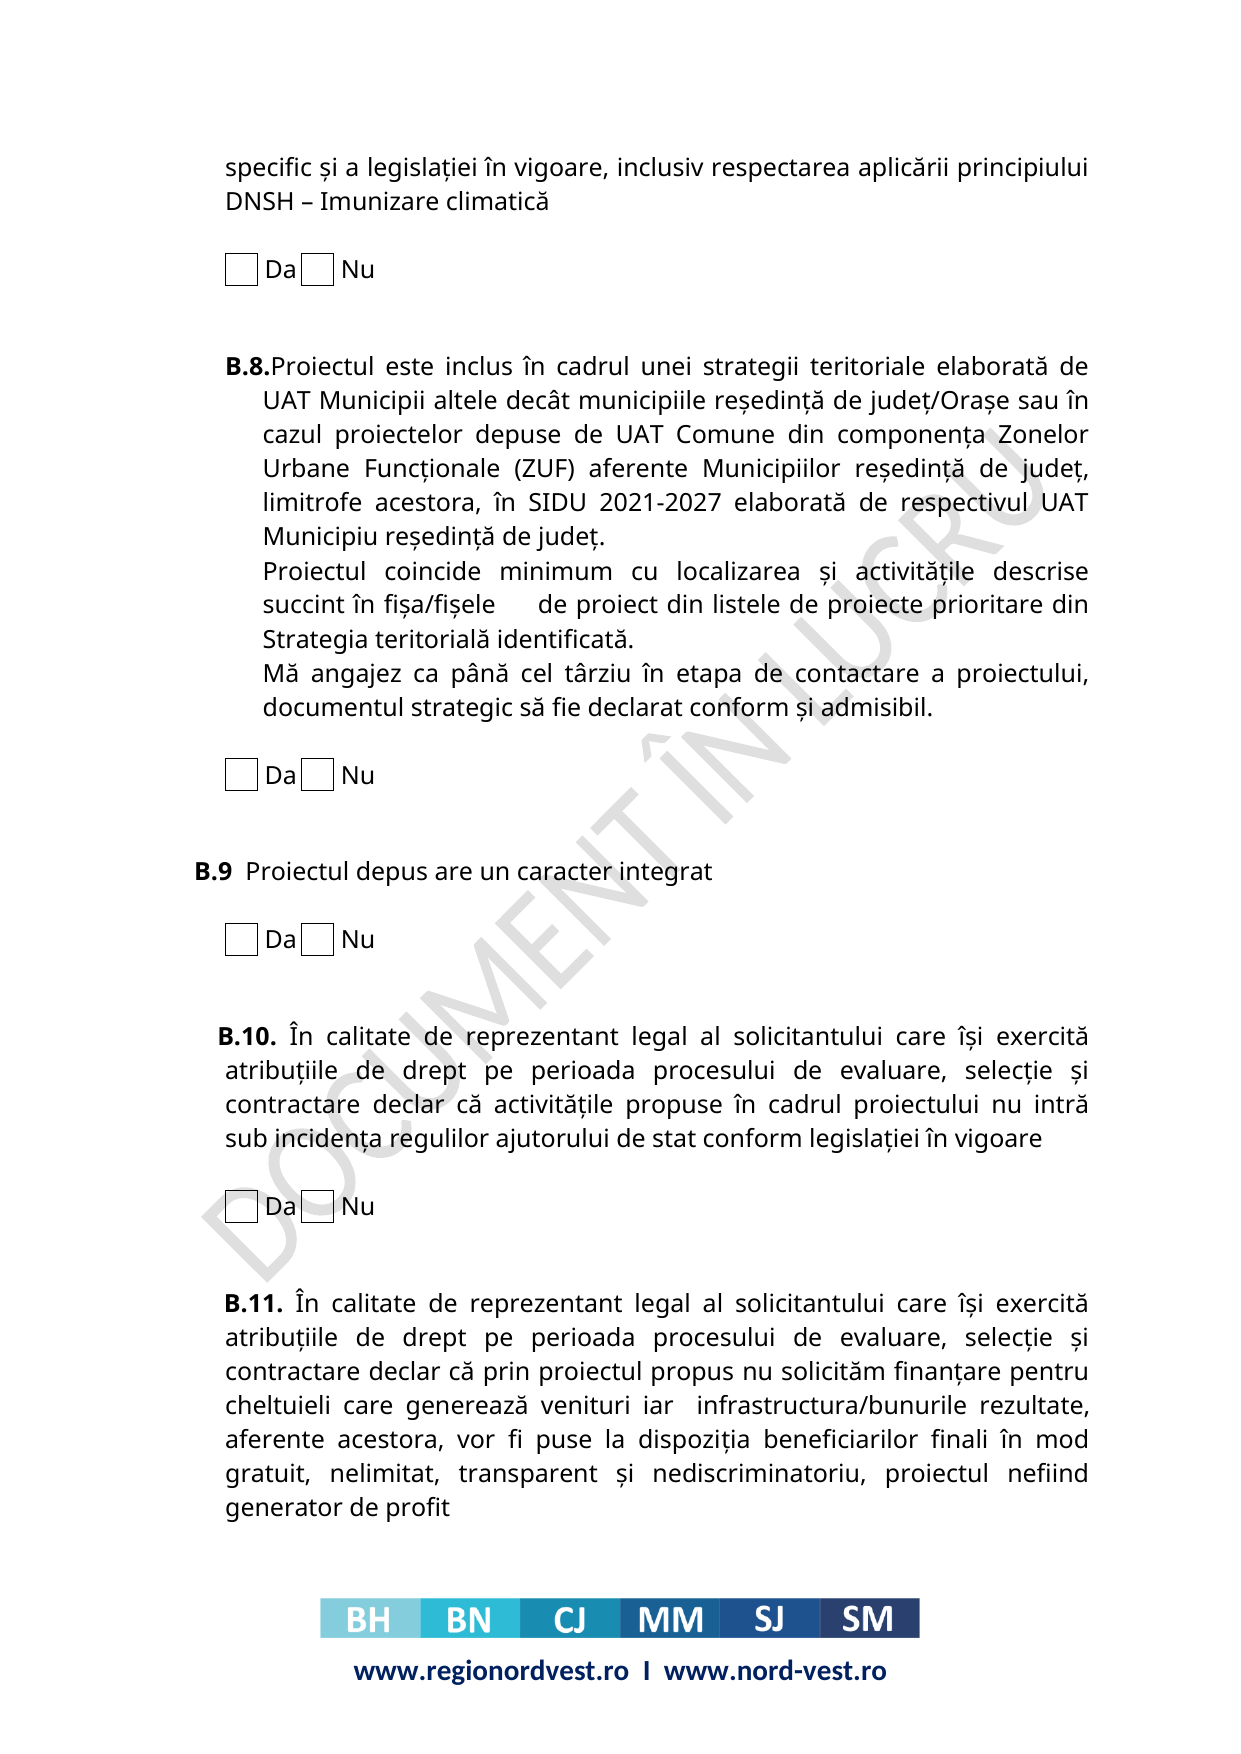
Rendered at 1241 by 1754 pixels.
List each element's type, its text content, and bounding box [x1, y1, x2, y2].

list Da Nu [217, 1189, 1090, 1223]
list Mă angajez ca până cel târziu în etapa de contactare a proiectului, documentul strategic să fie declarat conform și admisibil. [262, 655, 1090, 723]
list B.11. În calitate de reprezentant legal al solicitantului care își exercită atribuțiile de drept pe perioada procesului de evaluare, selecție și contractare declar că prin proiectul propus nu solicităm finanțare pentru cheltuieli care generează venituri iar infrastructura/bunurile rezultate, aferente acestora, vor fi puse la dispoziţia beneficiarilor finali în mod gratuit, nelimitat, transparent și nediscriminatoriu, proiectul nefiind generator de profit [224, 1286, 1090, 1524]
list Da Nu [217, 922, 1090, 956]
list Da Nu [217, 252, 1090, 286]
picture [320, 1598, 920, 1638]
list B.10. În calitate de reprezentant legal al solicitantului care își exercită atribuțiile de drept pe perioada procesului de evaluare, selecție și contractare declar că activitățile propuse în cadrul proiectului nu intră sub incidența regulilor ajutorului de stat conform legislației în vigoare [217, 1019, 1090, 1155]
list B.9 Proiectul depus are un caracter integrat [187, 854, 1090, 888]
list B.8.Proiectul este inclus în cadrul unei strategii teritoriale elaborată de UAT Municipii altele decât municipiile reședință de județ/Orașe sau în cazul proiectelor depuse de UAT Comune din componența Zonelor Urbane Funcționale (ZUF) aferente Municipiilor reședință de județ, limitrofe acestora, în SIDU 2021-2027 elaborată de respectivul UAT Municipiu reședință de județ. [225, 349, 1090, 553]
list Proiectul coincide minimum cu localizarea și activitățile descrise succint în fișa/fișele de proiect din listele de proiecte prioritare din Strategia teritorială identificată. [262, 553, 1090, 655]
list Da Nu [217, 757, 1090, 792]
